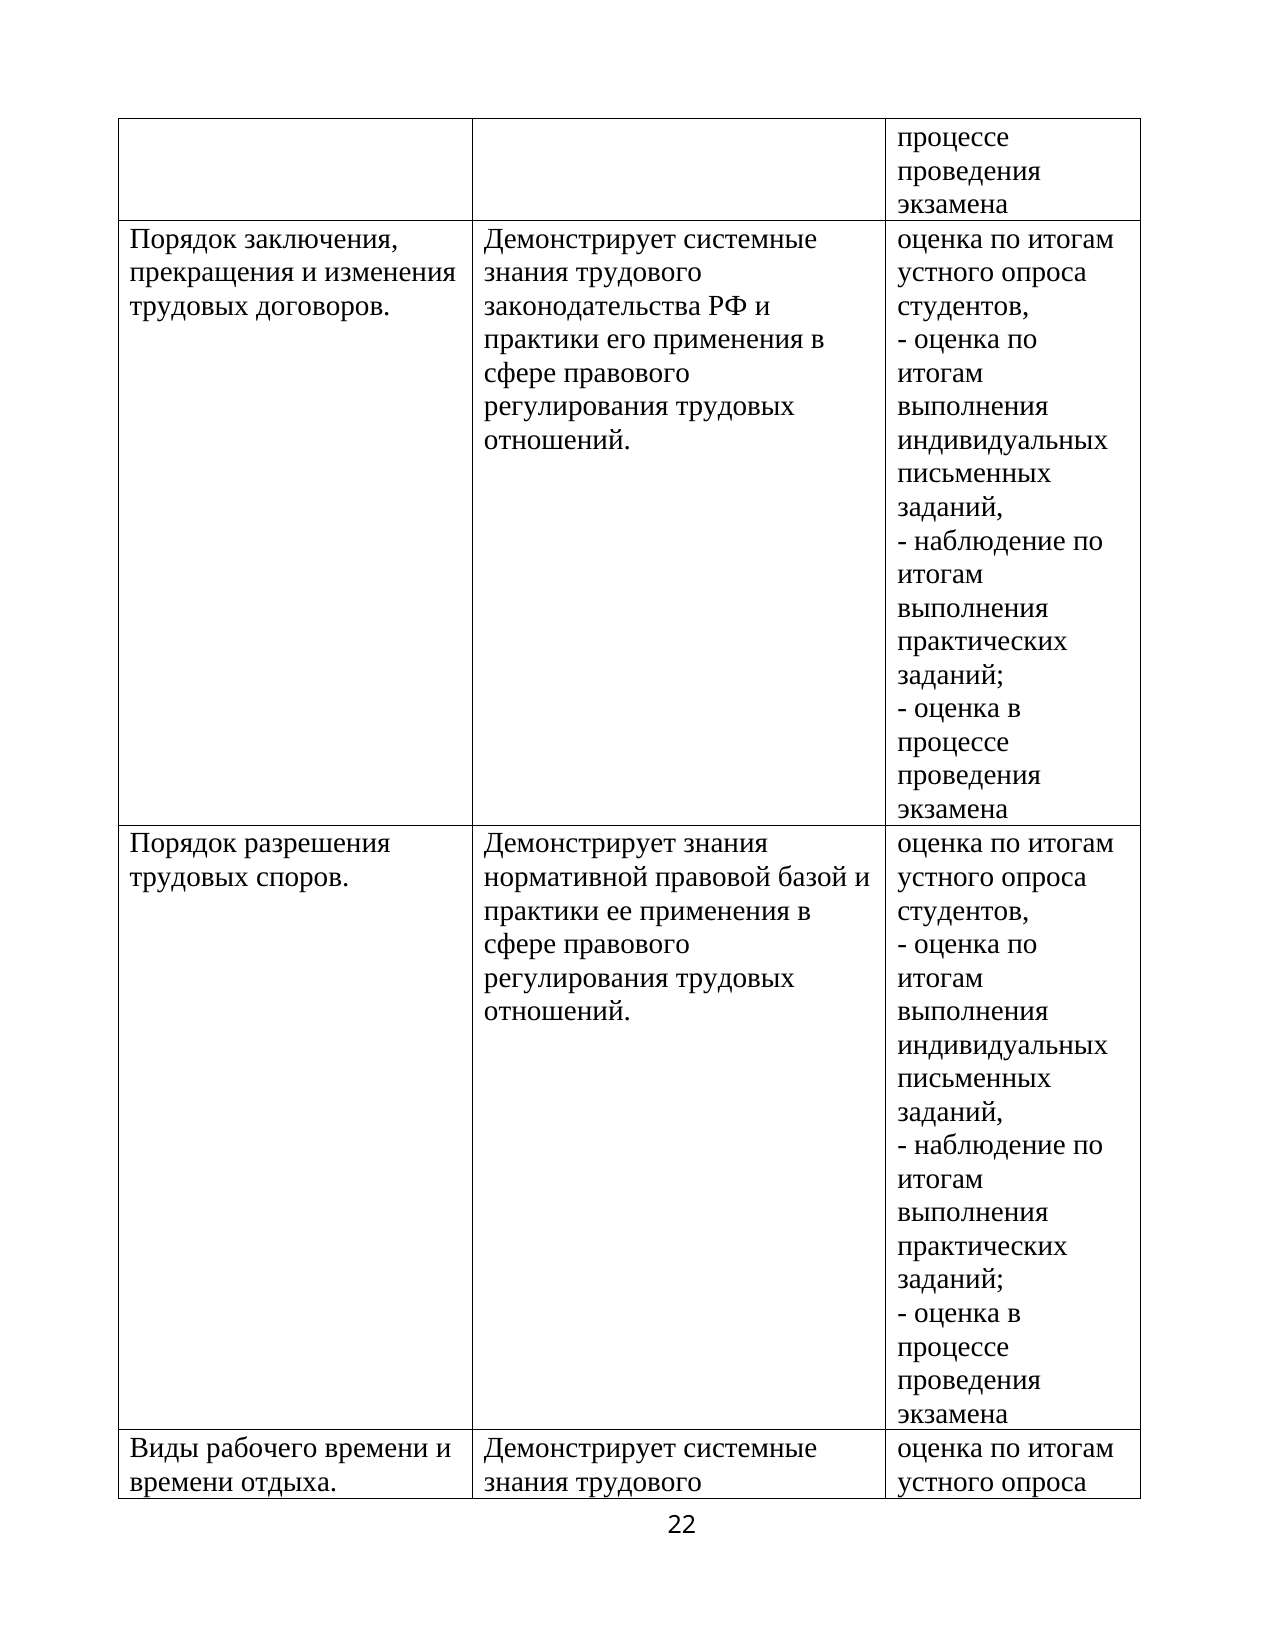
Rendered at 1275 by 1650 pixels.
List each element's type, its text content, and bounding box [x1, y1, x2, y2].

table_cell Демонстрирует знания нормативной правовой базой и практики ее применения в сфере правового регулирования трудовых отношений. [473, 826, 885, 1429]
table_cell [886, 1430, 1140, 1497]
table_cell Демонстрирует системные знания трудового законодательства РФ и практики его применения в сфере правового регулирования трудовых отношений. [473, 221, 885, 824]
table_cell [119, 119, 472, 220]
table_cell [473, 119, 885, 220]
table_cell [119, 1430, 472, 1497]
table_cell Порядок заключения, прекращения и изменения трудовых договоров. [119, 221, 472, 824]
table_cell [886, 119, 1140, 220]
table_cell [473, 1430, 885, 1497]
table_cell Порядок разрешения трудовых споров. [119, 826, 472, 1429]
